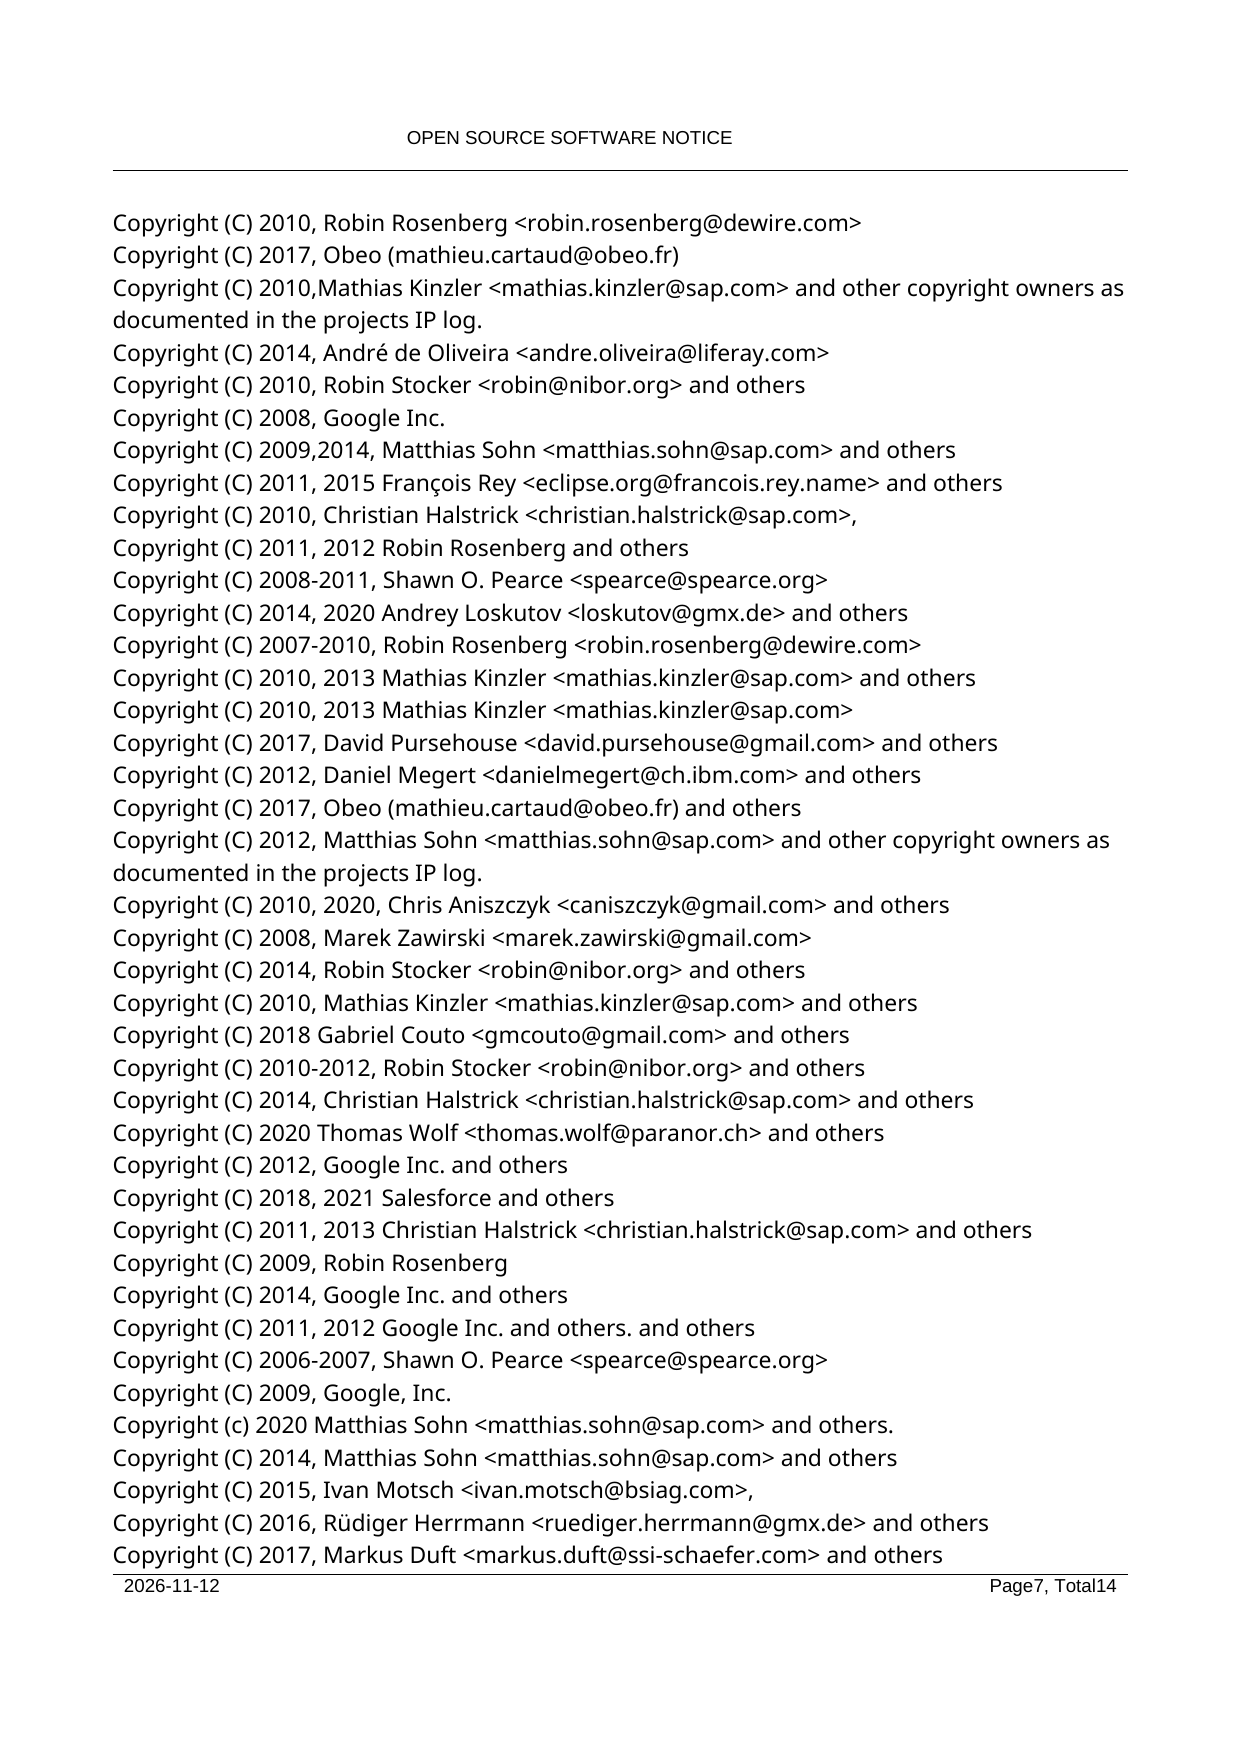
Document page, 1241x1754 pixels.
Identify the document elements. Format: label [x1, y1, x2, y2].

text [112, 206, 1128, 1571]
